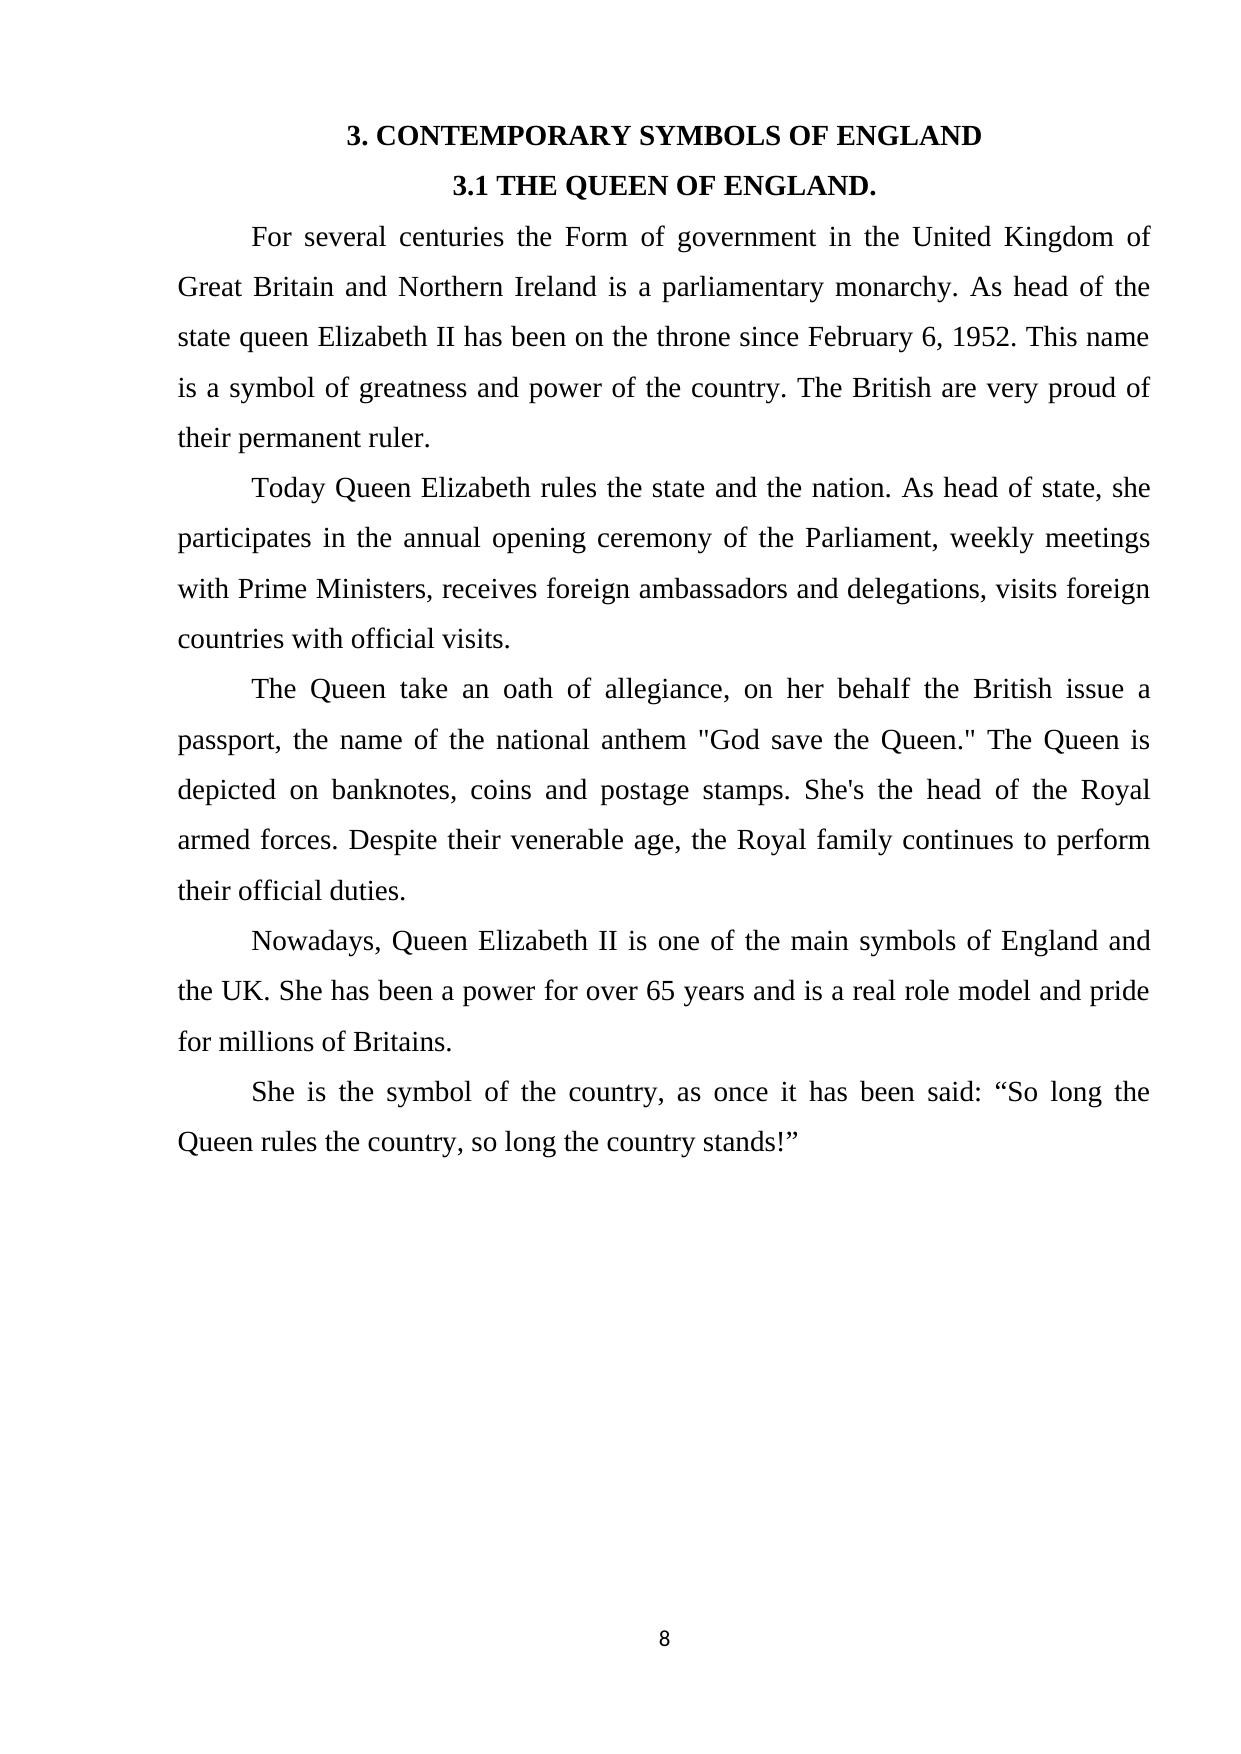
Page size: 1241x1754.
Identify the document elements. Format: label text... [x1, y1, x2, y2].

text For several centuries the Form of government in the United Kingdom of Great Britain and Northern Ireland is a parliamentary monarchy. As head of the state queen Elizabeth II has been on the throne since February 6, 1952. This name is a symbol of greatness and power of the country. The British are very proud of their permanent ruler. [177, 219, 1152, 453]
text Today Queen Elizabeth rules the state and the nation. As head of state, she participates in the annual opening ceremony of the Parliament, weekly meetings with Prime Ministers, receives foreign ambassadors and delegations, visits foreign countries with official visits. [177, 470, 1152, 655]
text Nowadays, Queen Elizabeth II is one of the main symbols of England and the UK. She has been a power for over 65 years and is a real role model and pride for millions of Britains. [177, 923, 1152, 1057]
text 3. CONTEMPORARY SYMBOLS OF ENGLAND [177, 118, 1152, 152]
text 3.1 THE QUEEN OF ENGLAND. [177, 168, 1152, 202]
text She is the symbol of the country, as once it has been said: “So long the Queen rules the country, so long the country stands!” [177, 1074, 1152, 1158]
text The Queen take an oath of allegiance, on her behalf the British issue a passport, the name of the national anthem "God save the Queen." The Queen is depicted on banknotes, coins and postage stamps. She's the head of the Royal armed forces. Despite their venerable age, the Royal family continues to perform their official duties. [177, 672, 1152, 906]
